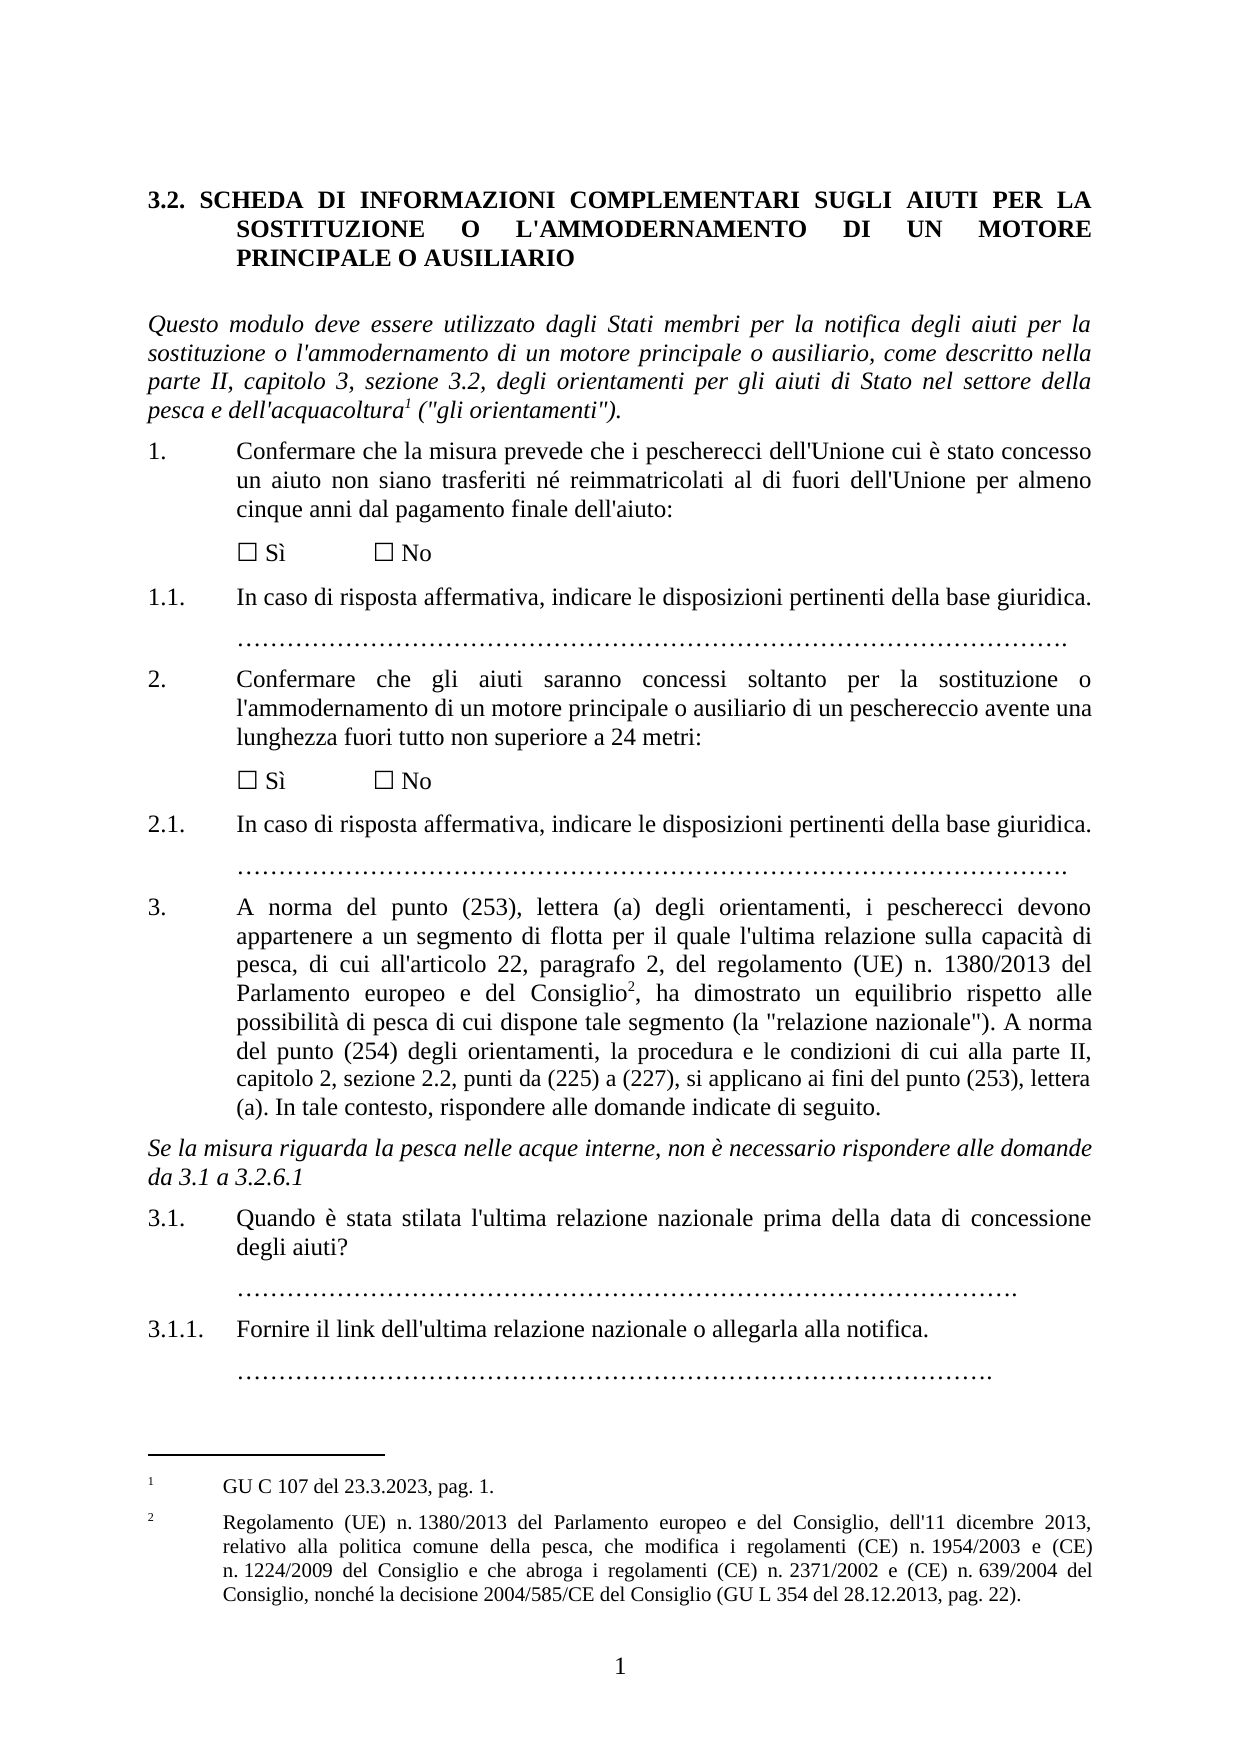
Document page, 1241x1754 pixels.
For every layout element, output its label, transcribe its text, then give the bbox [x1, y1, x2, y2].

text Se la misura riguarda la pesca nelle acque interne, non è necessario rispondere alle domande da 3.1 a 3.2.6.1 [148, 1133, 1093, 1191]
text 2.1. In caso di risposta affermativa, indicare le disposizioni pertinenti della base giuridica. [148, 809, 1093, 838]
text 3.1. Quando è stata stilata l'ultima relazione nazionale prima della data di concessione degli aiuti? [148, 1203, 1093, 1261]
subtitle 3.2. SCHEDA DI INFORMAZIONI COMPLEMENTARI SUGLI AIUTI PER LA SOSTITUZIONE O L'AMMODERNAMENTO DI UN MOTORE PRINCIPALE O AUSILIARIO [148, 185, 1093, 271]
text Sì No [236, 763, 1093, 797]
text 3. A norma del punto (253), lettera (a) degli orientamenti, i pescherecci devono appartenere a un segmento di flotta per il quale l'ultima relazione sulla capacità di pesca, di cui all'articolo 22, paragrafo 2, del regolamento (UE) n. 1380/2013 del Parlamento europeo e del Consiglio, ha dimostrato un equilibrio rispetto alle possibilità di pesca di cui dispone tale segmento (la "relazione nazionale"). A norma del punto (254) degli orientamenti, la procedura e le condizioni di cui alla parte II, capitolo 2, sezione 2.2, punti da (225) a (227), si applicano ai fini del punto (253), lettera (a). In tale contesto, rispondere alle domande indicate di seguito. [148, 892, 1093, 1121]
text 3.1.1. Fornire il link dell'ultima relazione nazionale o allegarla alla notifica. [148, 1314, 1093, 1343]
text Sì No [236, 535, 1093, 569]
text …………………………………………………………………………………. [236, 1273, 1093, 1302]
text ………………………………………………………………………………. [236, 1356, 1093, 1384]
text 1.1. In caso di risposta affermativa, indicare le disposizioni pertinenti della base giuridica. [148, 582, 1093, 610]
text ………………………………………………………………………………………. [236, 851, 1093, 879]
text ………………………………………………………………………………………. [236, 623, 1093, 652]
text 2. Confermare che gli aiuti saranno concessi soltanto per la sostituzione o l'ammodernamento di un motore principale o ausiliario di un peschereccio avente una lunghezza fuori tutto non superiore a 24 metri: [148, 664, 1093, 750]
text 1. Confermare che la misura prevede che i pescherecci dell'Unione cui è stato concesso un aiuto non siano trasferiti né reimmatricolati al di fuori dell'Unione per almeno cinque anni dal pagamento finale dell'aiuto: [148, 436, 1093, 523]
text Questo modulo deve essere utilizzato dagli Stati membri per la notifica degli aiuti per la sostituzione o l'ammodernamento di un motore principale o ausiliario, come descritto nella parte II, capitolo 3, sezione 3.2, degli orientamenti per gli aiuti di Stato nel settore della pesca e dell'acquacoltura ("gli orientamenti"). [148, 309, 1093, 424]
